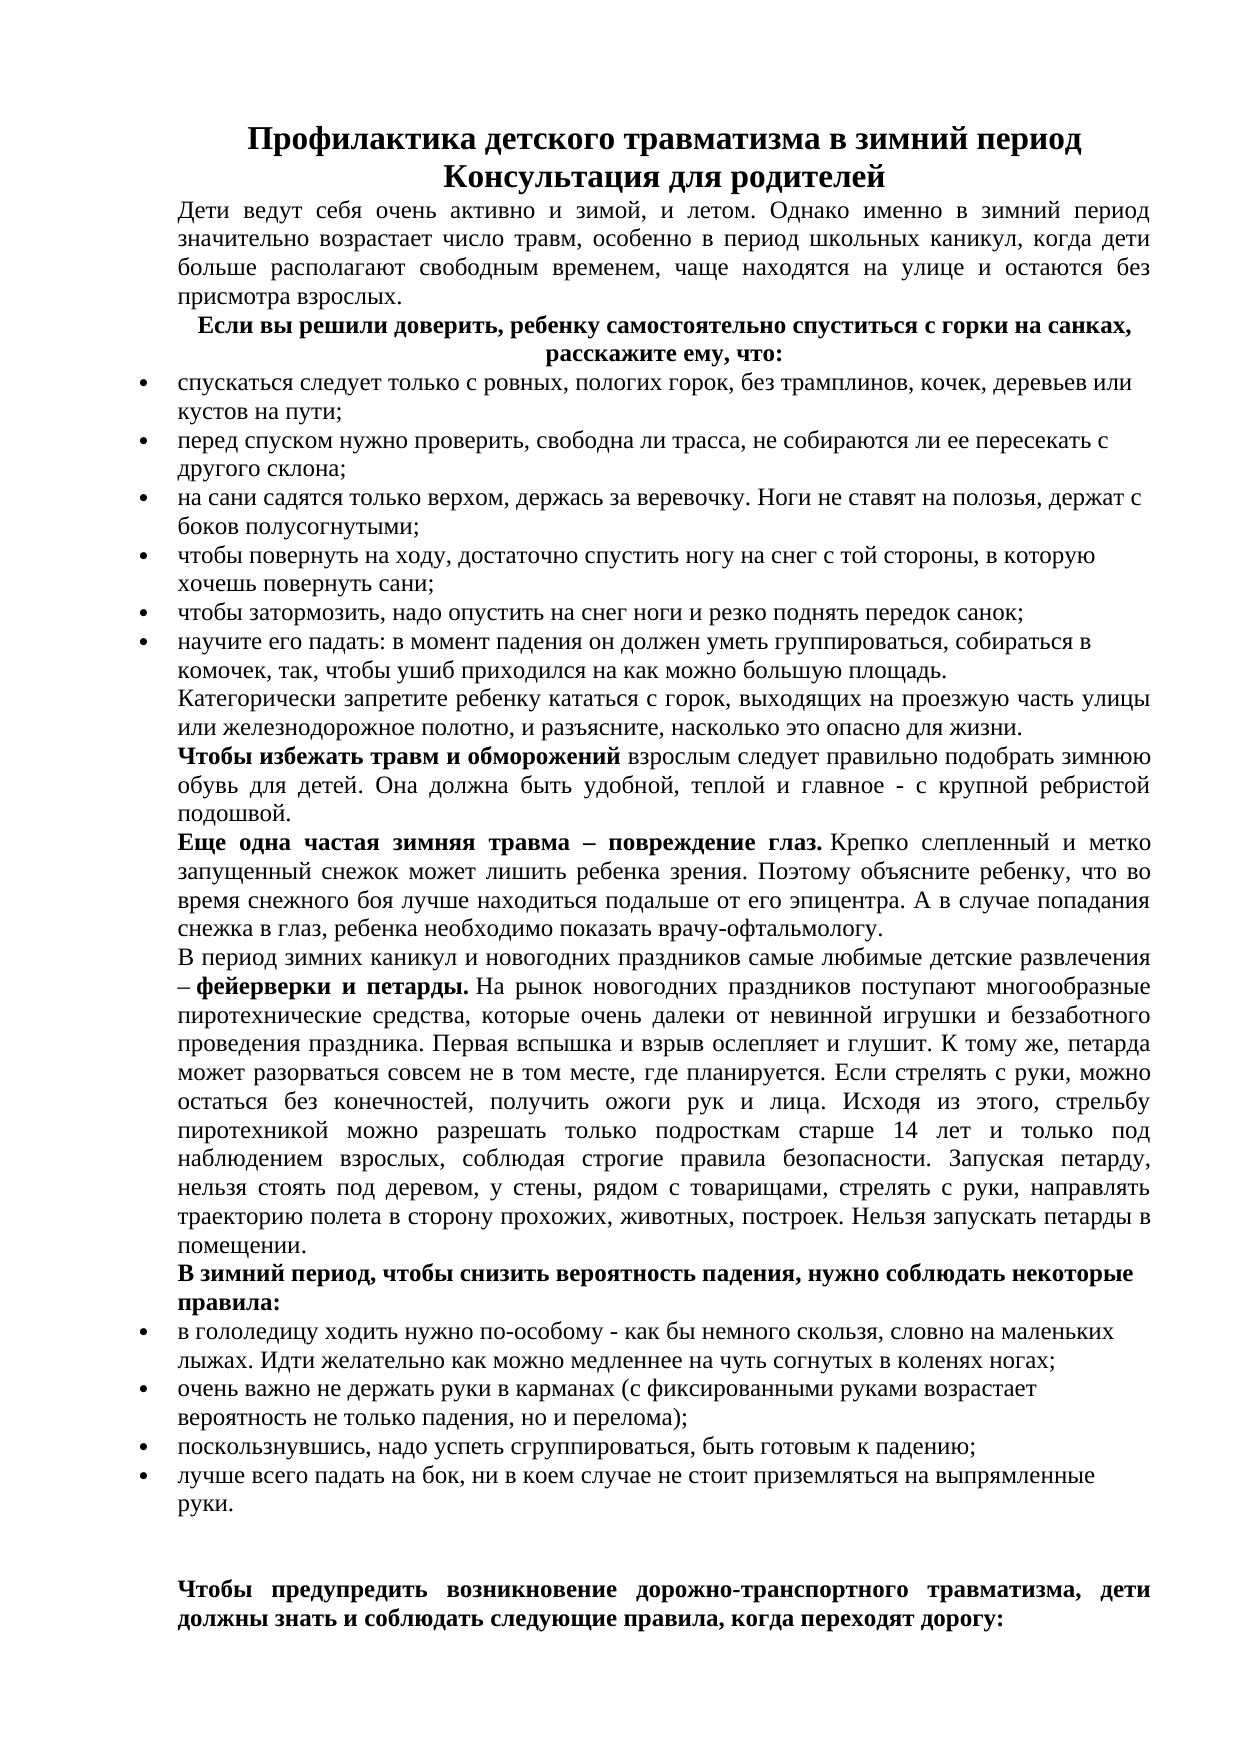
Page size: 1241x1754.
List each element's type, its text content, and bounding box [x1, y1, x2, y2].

list чтобы повернуть на ходу, достаточно спустить ногу на снег с той стороны, в которую хочешь повернуть сани; [140, 540, 1152, 597]
list лучше всего падать на бок, ни в коем случае не стоит приземляться на выпрямленные руки. [140, 1460, 1152, 1517]
text Чтобы избежать травм и обморожений взрослым следует правильно подобрать зимнюю обувь для детей. Она должна быть удобной, теплой и главное - с крупной ребристой подошвой. [177, 741, 1152, 827]
text Еще одна частая зимняя травма – повреждение глаз. Крепко слепленный и метко запущенный снежок может лишить ребенка зрения. Поэтому объясните ребенку, что во время снежного боя лучше находиться подальше от его эпицентра. А в случае попадания снежка в глаз, ребенка необходимо показать врачу-офтальмологу. [177, 827, 1152, 942]
text Консультация для родителей [177, 156, 1152, 195]
text Дети ведут себя очень активно и зимой, и летом. Однако именно в зимний период значительно возрастает число травм, особенно в период школьных каникул, когда дети больше располагают свободным временем, чаще находятся на улице и остаются без присмотра взрослых. [177, 195, 1152, 310]
list научите его падать: в момент падения он должен уметь группироваться, собираться в комочек, так, чтобы ушиб приходился на как можно большую площадь. [140, 626, 1152, 683]
list очень важно не держать руки в карманах (с фиксированными руками возрастает вероятность не только падения, но и перелома); [140, 1373, 1152, 1431]
text В зимний период, чтобы снизить вероятность падения, нужно соблюдать некоторые правила: [177, 1258, 1152, 1316]
list чтобы затормозить, надо опустить на снег ноги и резко поднять передок санок; [140, 597, 1152, 626]
list поскользнувшись, надо успеть сгруппироваться, быть готовым к падению; [140, 1431, 1152, 1460]
list перед спуском нужно проверить, свободна ли трасса, не собираются ли ее пересекать с другого склона; [140, 425, 1152, 482]
text Профилактика детского травматизма в зимний период [177, 118, 1152, 156]
text В период зимних каникул и новогодних праздников самые любимые детские развлечения – фейерверки и петарды. На рынок новогодних праздников поступают многообразные пиротехнические средства, которые очень далеки от невинной игрушки и беззаботного проведения праздника. Первая вспышка и взрыв ослепляет и глушит. К тому же, петарда может разорваться совсем не в том месте, где планируется. Если стрелять с руки, можно остаться без конечностей, получить ожоги рук и лица. Исходя из этого, стрельбу пиротехникой можно разрешать только подросткам старше 14 лет и только под наблюдением взрослых, соблюдая строгие правила безопасности. Запуская петарду, нельзя стоять под деревом, у стены, рядом с товарищами, стрелять с руки, направлять траекторию полета в сторону прохожих, животных, построек. Нельзя запускать петарды в помещении. [177, 942, 1152, 1258]
text Категорически запретите ребенку кататься с горок, выходящих на проезжую часть улицы или железнодорожное полотно, и разъясните, насколько это опасно для жизни. [177, 683, 1152, 741]
text Чтобы предупредить возникновение дорожно-транспортного травматизма, дети должны знать и соблюдать следующие правила, когда переходят дорогу: [177, 1574, 1152, 1632]
list спускаться следует только с ровных, пологих горок, без трамплинов, кочек, деревьев или кустов на пути; [140, 367, 1152, 425]
text Если вы решили доверить, ребенку самостоятельно спуститься с горки на санках, расскажите ему, что: [177, 310, 1152, 367]
list на сани садятся только верхом, держась за веревочку. Ноги не ставят на полозья, держат с боков полусогнутыми; [140, 482, 1152, 540]
list в гололедицу ходить нужно по-особому - как бы немного скользя, словно на маленьких лыжах. Идти желательно как можно медленнее на чуть согнутых в коленях ногах; [140, 1316, 1152, 1373]
